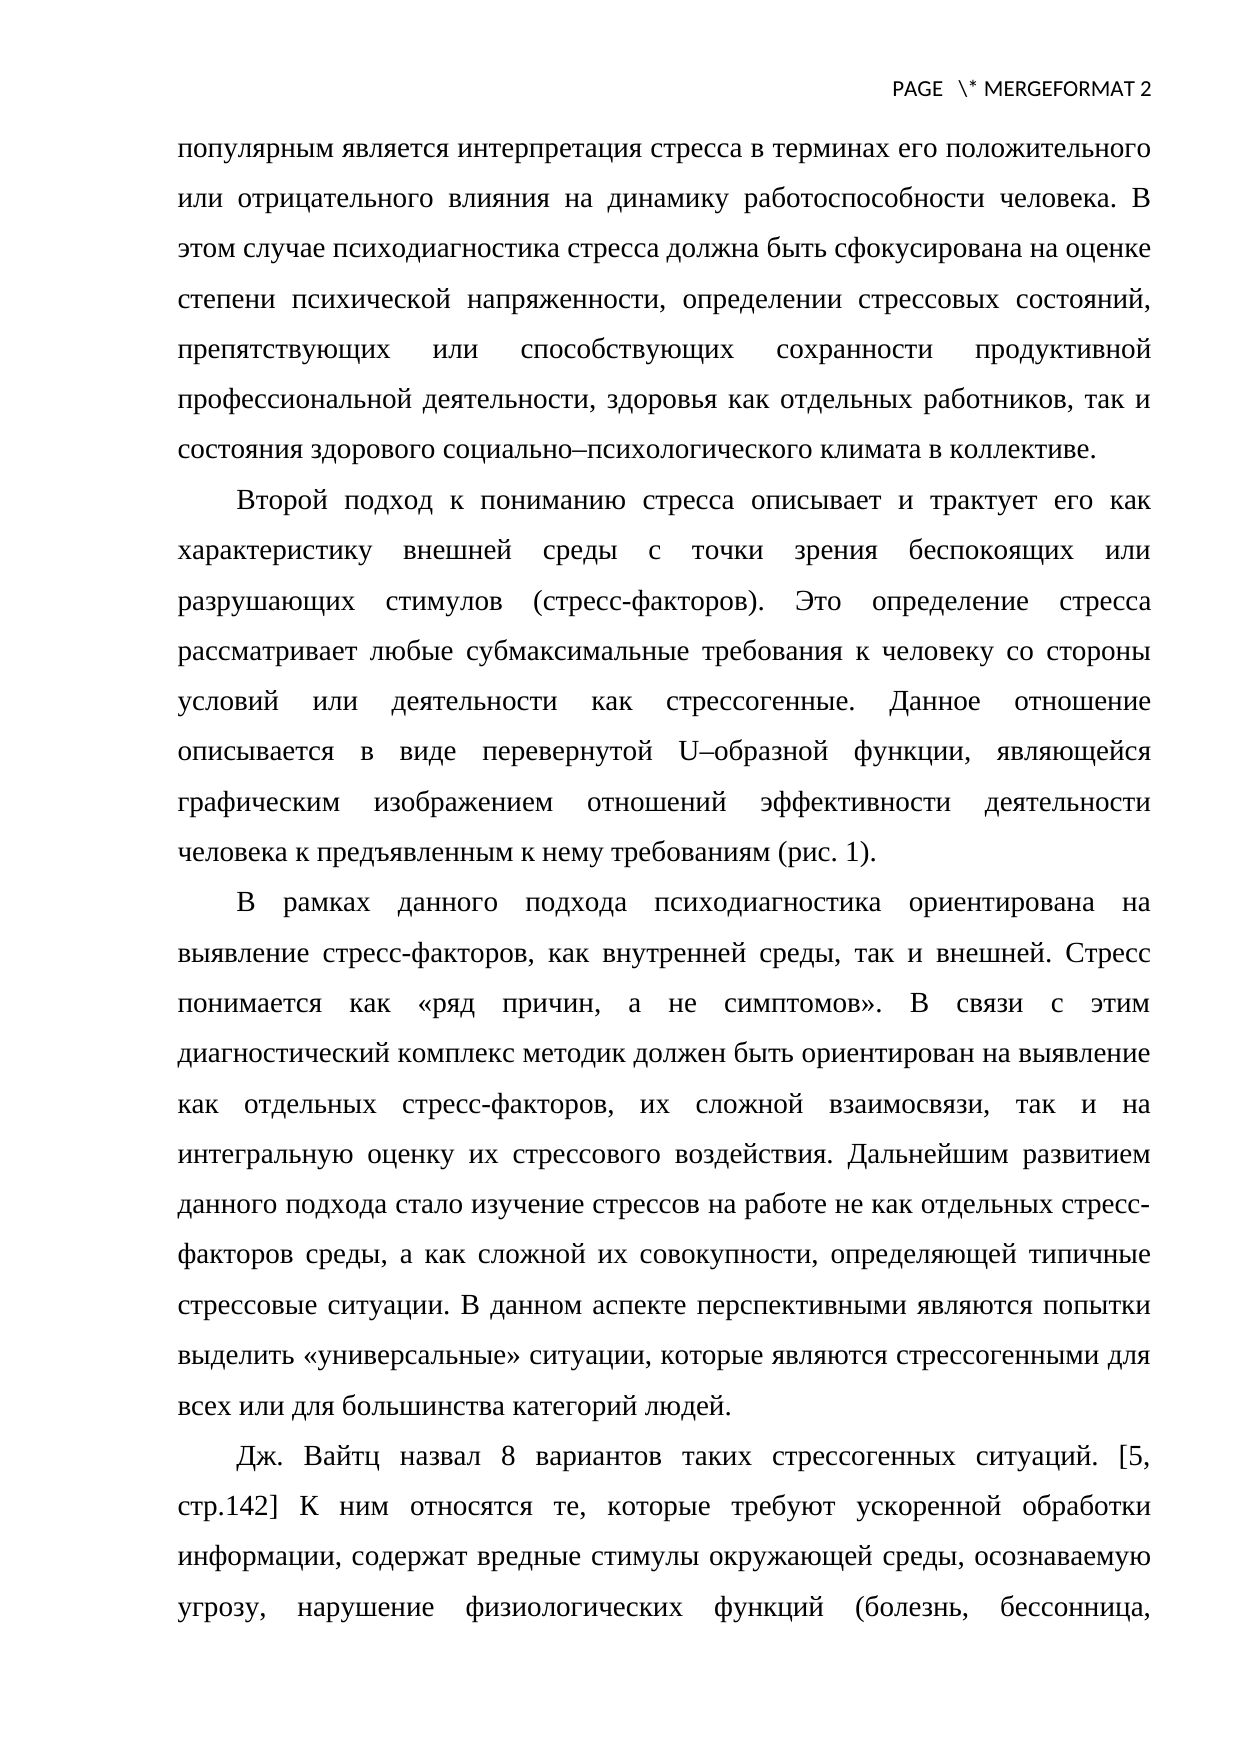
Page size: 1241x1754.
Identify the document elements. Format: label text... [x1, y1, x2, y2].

list Второй подход к пониманию стресса описывает и трактует его как характеристику внешней среды с точки зрения беспокоящих или разрушающих стимулов (стресс-факторов). Это определение стресса рассматривает любые субмаксимальные требования к человеку со стороны условий или деятельности как стрессогенные. Данное отношение описывается в виде перевернутой U–образной функции, являющейся графическим изображением отношений эффективности деятельности человека к предъявленным к нему требованиям (рис. 1). [177, 482, 1152, 868]
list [177, 130, 1152, 465]
list В рамках данного подхода психодиагностика ориентирована на выявление стресс-факторов, как внутренней среды, так и внешней. Стресс понимается как «ряд причин, а не симптомов». В связи с этим диагностический комплекс методик должен быть ориентирован на выявление как отдельных стресс-факторов, их сложной взаимосвязи, так и на интегральную оценку их стрессового воздействия. Дальнейшим развитием данного подхода стало изучение стрессов на работе не как отдельных стресс-факторов среды, а как сложной их совокупности, определяющей типичные стрессовые ситуации. В данном аспекте перспективными являются попытки выделить «универсальные» ситуации, которые являются стрессогенными для всех или для большинства категорий людей. [177, 884, 1152, 1421]
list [177, 1438, 1152, 1622]
